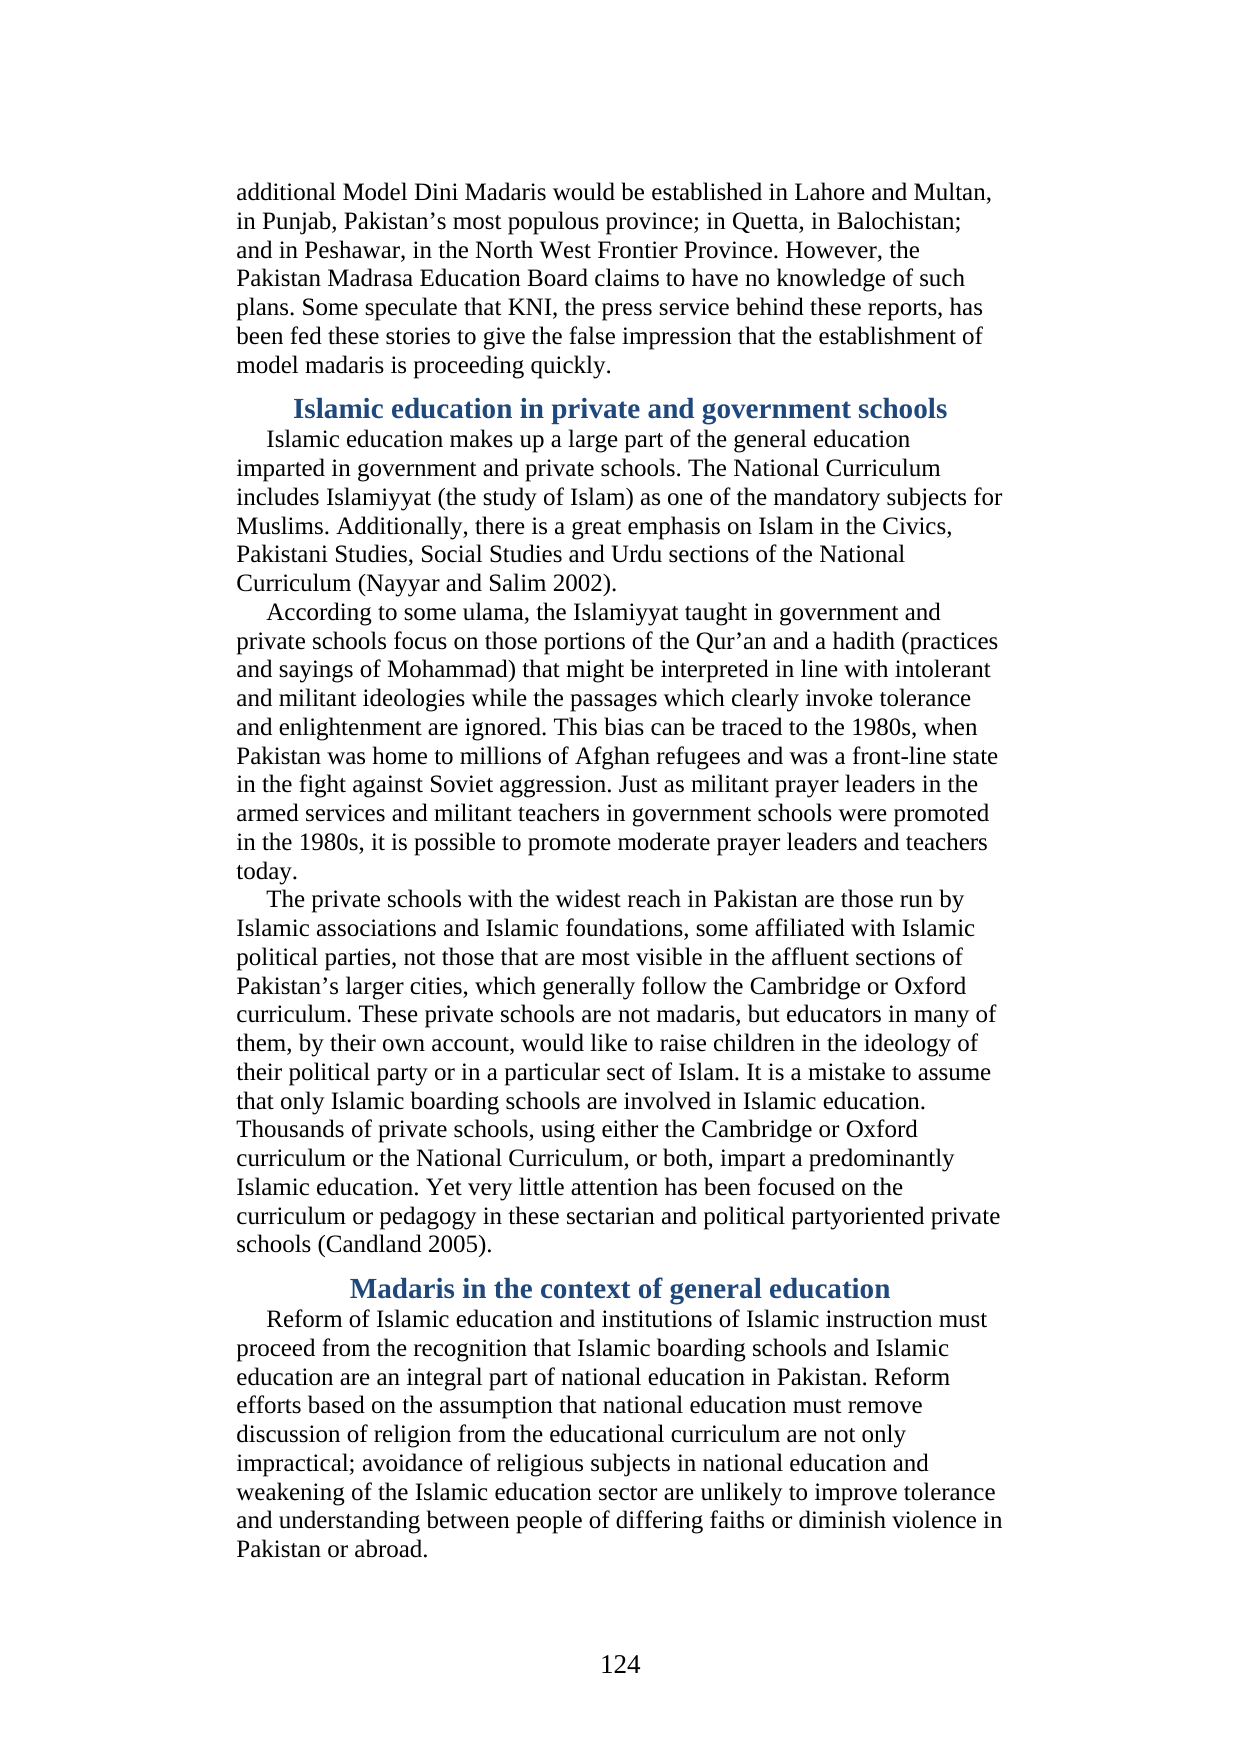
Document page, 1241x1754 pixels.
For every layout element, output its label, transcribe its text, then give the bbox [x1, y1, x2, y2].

subtitle Madaris in the context of general education [236, 1271, 1004, 1304]
text According to some ulama, the Islamiyyat taught in government and private schools focus on those portions of the Qur’an and a hadith (practices and sayings of Mohammad) that might be interpreted in line with intolerant and militant ideologies while the passages which clearly invoke tolerance and enlightenment are ignored. This bias can be traced to the 1980s, when Pakistan was home to millions of Afghan refugees and was a front-line state in the fight against Soviet aggression. Just as militant prayer leaders in the armed services and militant teachers in government schools were promoted in the 1980s, it is possible to promote moderate prayer leaders and teachers today. [236, 597, 1004, 884]
text Reform of Islamic education and institutions of Islamic instruction must proceed from the recognition that Islamic boarding schools and Islamic education are an integral part of national education in Pakistan. Reform efforts based on the assumption that national education must remove discussion of religion from the educational curriculum are not only impractical; avoidance of religious subjects in national education and weakening of the Islamic education sector are unlikely to improve tolerance and understanding between people of differing faiths or diminish violence in Pakistan or abroad. [236, 1304, 1004, 1563]
subtitle Islamic education in private and government schools [236, 391, 1004, 424]
text Islamic education makes up a large part of the general education imparted in government and private schools. The National Curriculum includes Islamiyyat (the study of Islam) as one of the mandatory subjects for Muslims. Additionally, there is a great emphasis on Islam in the Civics, Pakistani Studies, Social Studies and Urdu sections of the National Curriculum (Nayyar and Salim 2002). [236, 424, 1004, 597]
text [236, 177, 1004, 378]
text The private schools with the widest reach in Pakistan are those run by Islamic associations and Islamic foundations, some affiliated with Islamic political parties, not those that are most visible in the affluent sections of Pakistan’s larger cities, which generally follow the Cambridge or Oxford curriculum. These private schools are not madaris, but educators in many of them, by their own account, would like to raise children in the ideology of their political party or in a particular sect of Islam. It is a mistake to assume that only Islamic boarding schools are involved in Islamic education. Thousands of private schools, using either the Cambridge or Oxford curriculum or the National Curriculum, or both, impart a predominantly Islamic education. Yet very little attention has been focused on the curriculum or pedagogy in these sectarian and political partyoriented private schools (Candland 2005). [236, 884, 1004, 1258]
